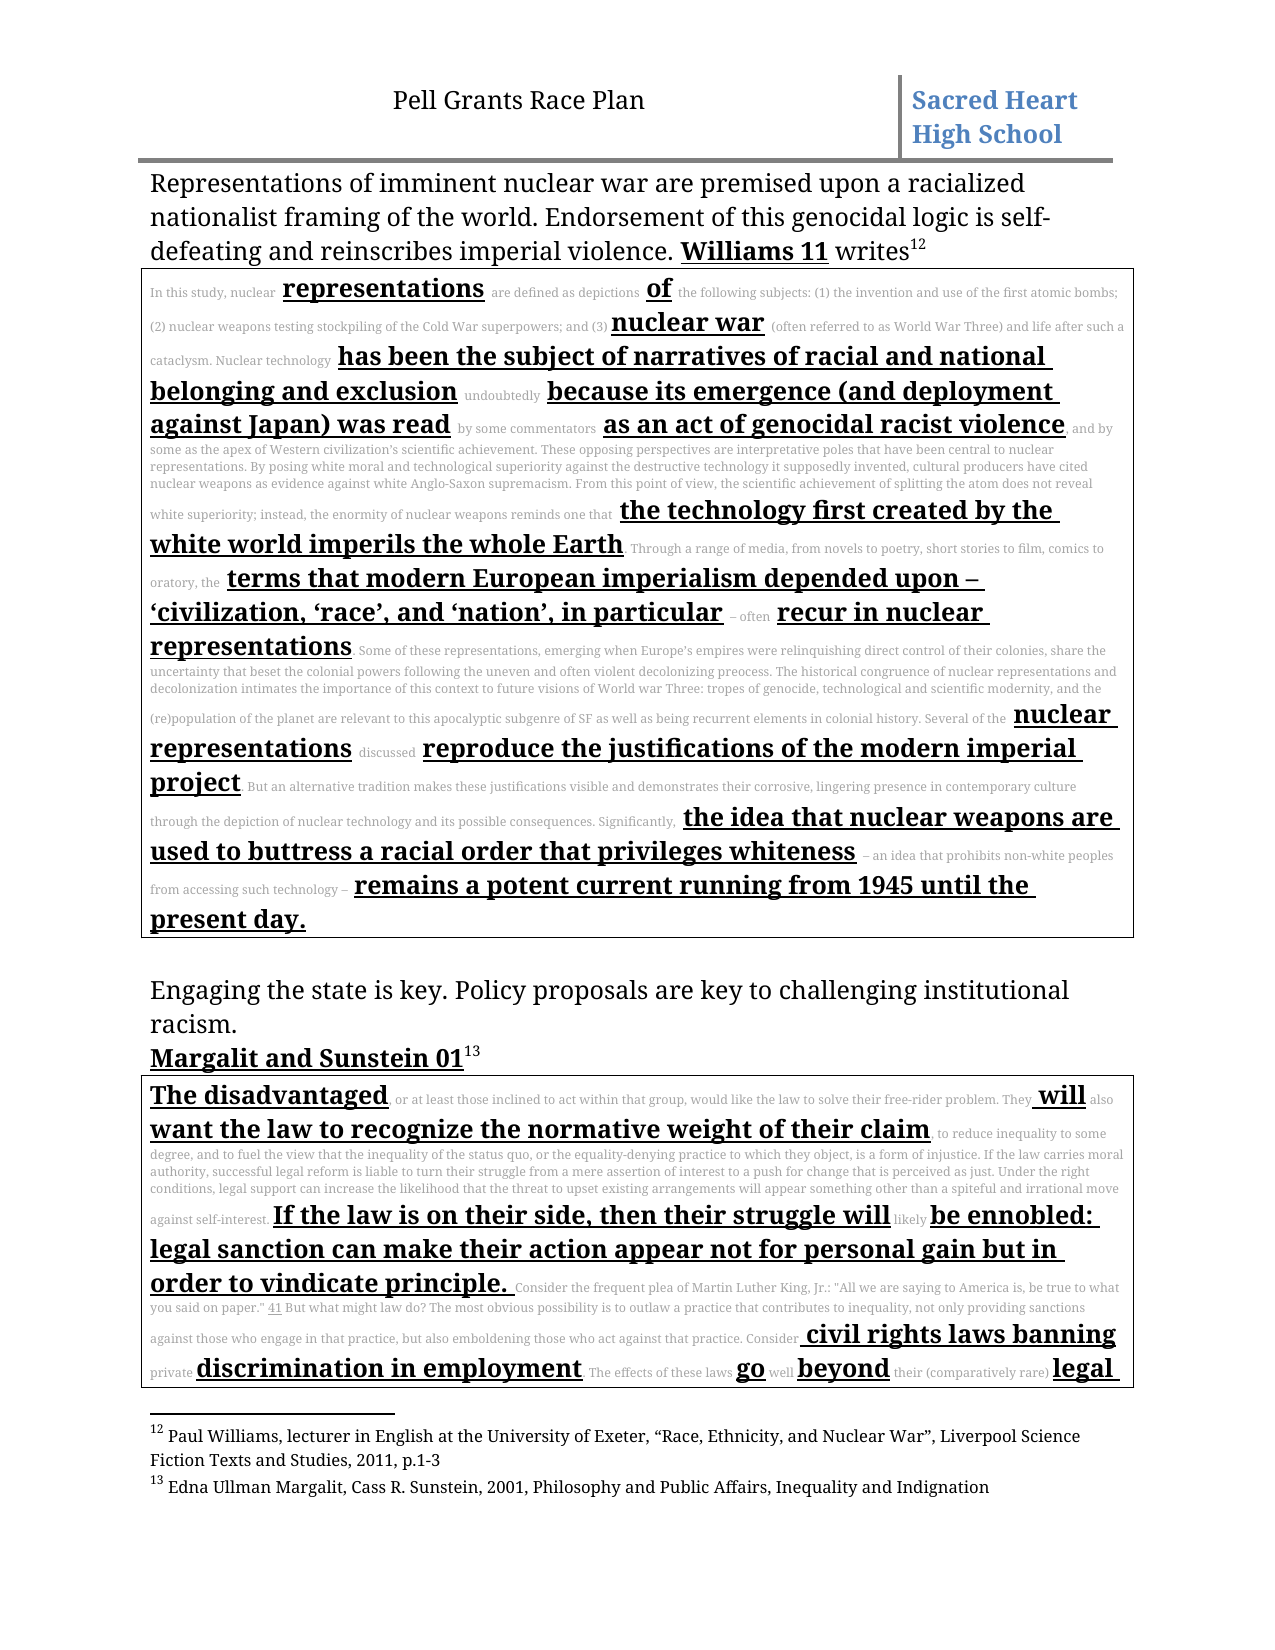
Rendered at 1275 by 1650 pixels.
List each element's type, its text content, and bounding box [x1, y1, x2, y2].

text Margalit and Sunstein 01 [150, 1041, 1125, 1075]
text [142, 1076, 1133, 1387]
text Representations of imminent nuclear war are premised upon a racialized nationalist framing of the world. Endorsement of this genocidal logic is self-defeating and reinscribes imperial violence. Williams 11 writes [150, 166, 1125, 268]
text Engaging the state is key. Policy proposals are key to challenging institutional racism. [150, 973, 1125, 1041]
text In this study, nuclear representations are defined as depictions of the following subjects: (1) the invention and use of the first atomic bombs; (2) nuclear weapons testing stockpiling of the Cold War superpowers; and (3) nuclear war (often referred to as World War Three) and life after such a cataclysm. Nuclear technology has been the subject of narratives of racial and national belonging and exclusion undoubtedly because its emergence (and deployment against Japan) was read by some commentators as an act of genocidal racist violence, and by some as the apex of Western civilization’s scientific achievement. These opposing perspectives are interpretative poles that have been central to nuclear representations. By posing white moral and technological superiority against the destructive technology it supposedly invented, cultural producers have cited nuclear weapons as evidence against white Anglo-Saxon supremacism. From this point of view, the scientific achievement of splitting the atom does not reveal white superiority; instead, the enormity of nuclear weapons reminds one that the technology first created by the white world imperils the whole Earth. Through a range of media, from novels to poetry, short stories to film, comics to oratory, the terms that modern European imperialism depended upon – ‘civilization, ‘race’, and ‘nation’, in particular – often recur in nuclear representations. Some of these representations, emerging when Europe’s empires were relinquishing direct control of their colonies, share the uncertainty that beset the colonial powers following the uneven and often violent decolonizing preocess. The historical congruence of nuclear representations and decolonization intimates the importance of this context to future visions of World war Three: tropes of genocide, technological and scientific modernity, and the (re)population of the planet are relevant to this apocalyptic subgenre of SF as well as being recurrent elements in colonial history. Several of the nuclear representations discussed reproduce the justifications of the modern imperial project. But an alternative tradition makes these justifications visible and demonstrates their corrosive, lingering presence in contemporary culture through the depiction of nuclear technology and its possible consequences. Significantly, the idea that nuclear weapons are used to buttress a racial order that privileges whiteness – an idea that prohibits non-white peoples from accessing such technology – remains a potent current running from 1945 until the present day. [142, 269, 1133, 937]
